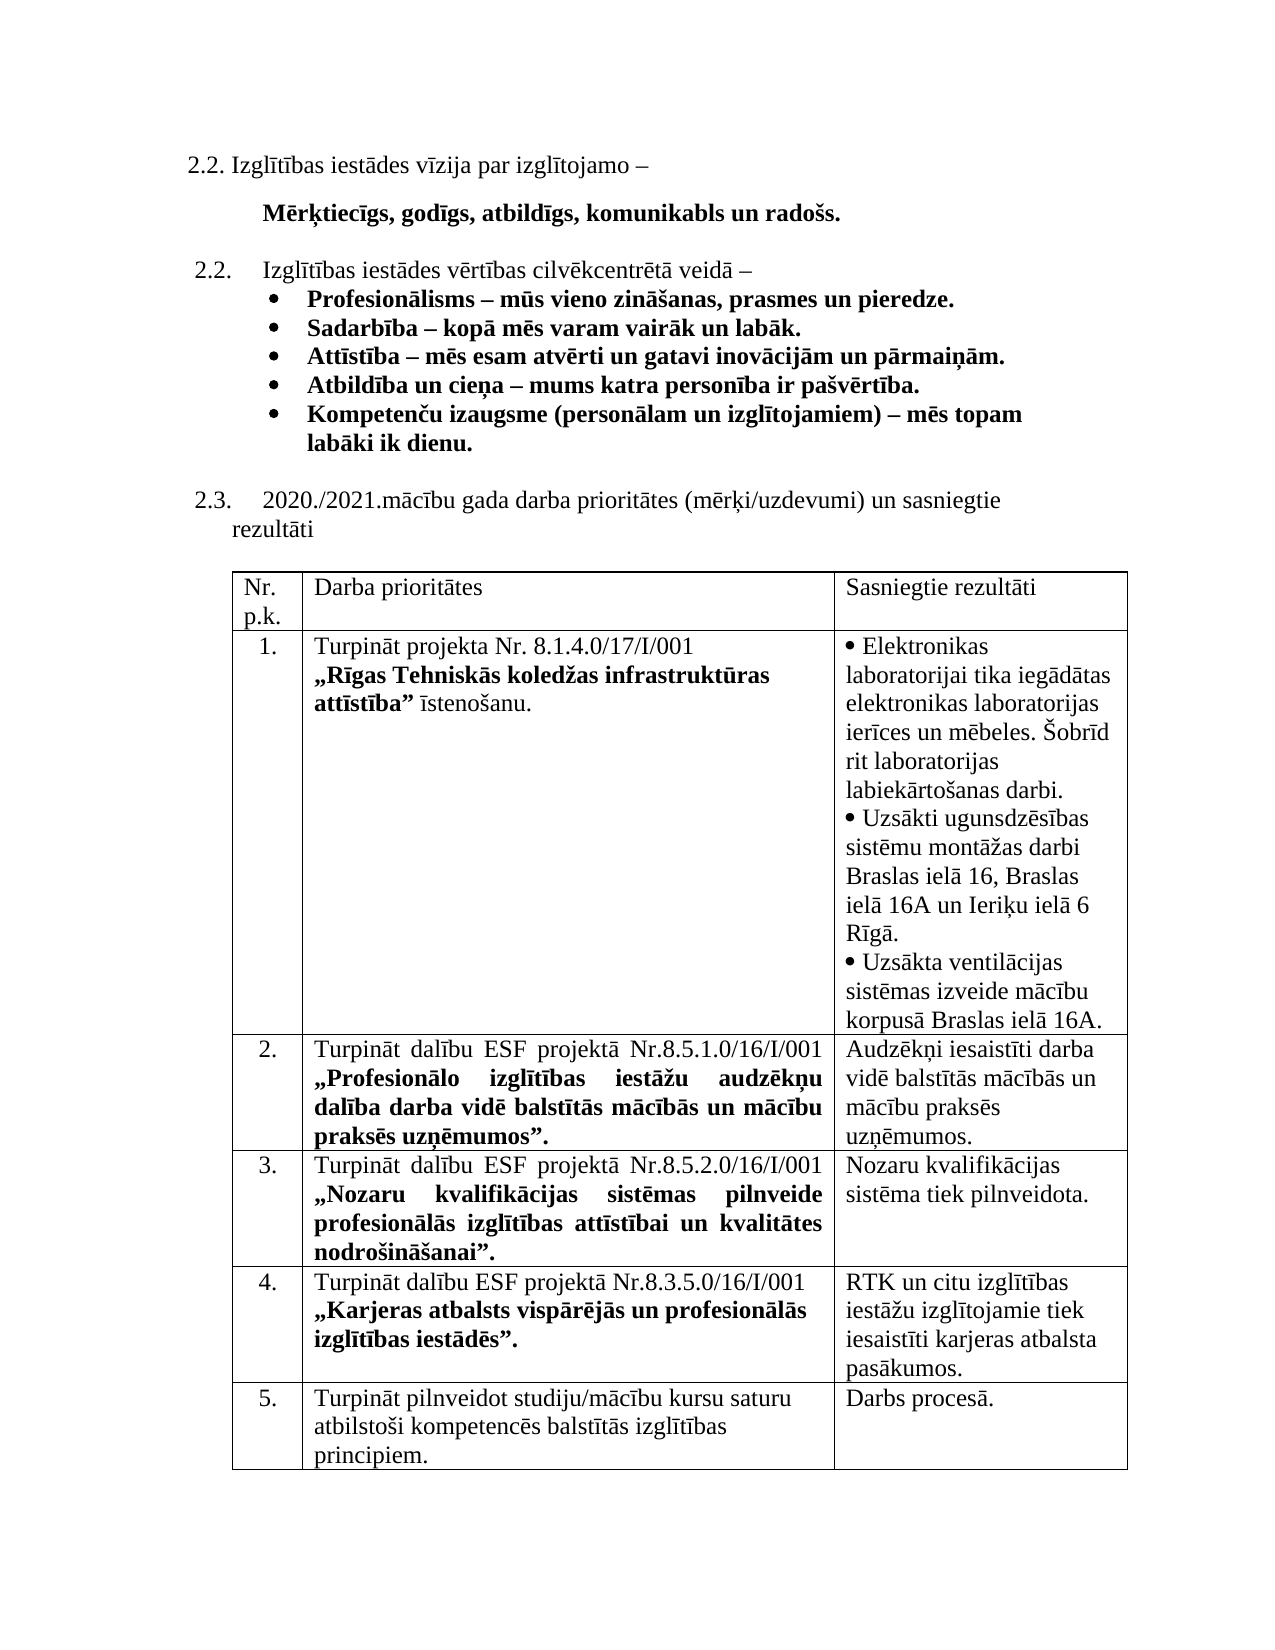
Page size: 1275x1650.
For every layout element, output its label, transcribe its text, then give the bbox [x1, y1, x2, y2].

list Atbildība un cieņa – mums katra personība ir pašvērtība. [269, 370, 1087, 399]
list Profesionālisms – mūs vieno zināšanas, prasmes un pieredze. [269, 284, 1087, 313]
list 2020./2021.mācību gada darba prioritātes (mērķi/uzdevumi) un sasniegtie rezultāti [194, 485, 1087, 543]
table_header Sasniegtie rezultāti [835, 573, 1127, 630]
table_cell Turpināt dalību ESF projektā Nr.8.5.1.0/16/I/001 „Profesionālo izglītības iestāžu audzēkņu dalība darba vidē balstītās mācībās un mācību praksēs uzņēmumos”. [303, 1035, 834, 1149]
table_cell 1. [233, 631, 302, 1033]
text 2.2. Izglītības iestādes vīzija par izglītojamo – [187, 150, 1087, 179]
table_header Darba prioritātes [303, 573, 834, 630]
table_cell 2. [233, 1035, 302, 1149]
table_cell Audzēkņi iesaistīti darba vidē balstītās mācībās un mācību praksēs uzņēmumos. [835, 1035, 1127, 1149]
table_cell Elektronikas laboratorijai tika iegādātas elektronikas laboratorijas ierīces un mēbeles. Šobrīd rit laboratorijas labiekārtošanas darbi. Uzsākti ugunsdzēsības sistēmu montāžas darbi Braslas ielā 16, Braslas ielā 16A un Ieriķu ielā 6 Rīgā. Uzsākta ventilācijas sistēmas izveide mācību korpusā Braslas ielā 16A. [835, 631, 1127, 1033]
list Attīstība – mēs esam atvērti un gatavi inovācijām un pārmaiņām. [269, 341, 1087, 370]
table_cell RTK un citu izglītības iestāžu izglītojamie tiek iesaistīti karjeras atbalsta pasākumos. [835, 1267, 1127, 1382]
text Mērķtiecīgs, godīgs, atbildīgs, komunikabls un radošs. [187, 198, 1087, 226]
list Sadarbība – kopā mēs varam vairāk un labāk. [269, 313, 1087, 341]
table_cell Nozaru kvalifikācijas sistēma tiek pilnveidota. [835, 1151, 1127, 1266]
table_header Nr. p.k. [233, 573, 302, 630]
table_cell Turpināt dalību ESF projektā Nr.8.3.5.0/16/I/001 „Karjeras atbalsts vispārējās un profesionālās izglītības iestādēs”. [303, 1267, 834, 1382]
table_cell 4. [233, 1267, 302, 1382]
table_cell 3. [233, 1151, 302, 1266]
table_cell 5. [233, 1383, 302, 1469]
list Izglītības iestādes vērtības cilvēkcentrētā veidā – [194, 255, 1087, 284]
table_cell Turpināt pilnveidot studiju/mācību kursu saturu atbilstoši kompetencēs balstītās izglītības principiem. [303, 1383, 834, 1469]
list Kompetenču izaugsme (personālam un izglītojamiem) – mēs topam labāki ik dienu. [269, 399, 1087, 456]
table_cell Darbs procesā. [835, 1383, 1127, 1469]
table_cell Turpināt projekta Nr. 8.1.4.0/17/I/001 „Rīgas Tehniskās koledžas infrastruktūras attīstība” īstenošanu. [303, 631, 834, 1033]
table_cell Turpināt dalību ESF projektā Nr.8.5.2.0/16/I/001 „Nozaru kvalifikācijas sistēmas pilnveide profesionālās izglītības attīstībai un kvalitātes nodrošināšanai”. [303, 1151, 834, 1266]
